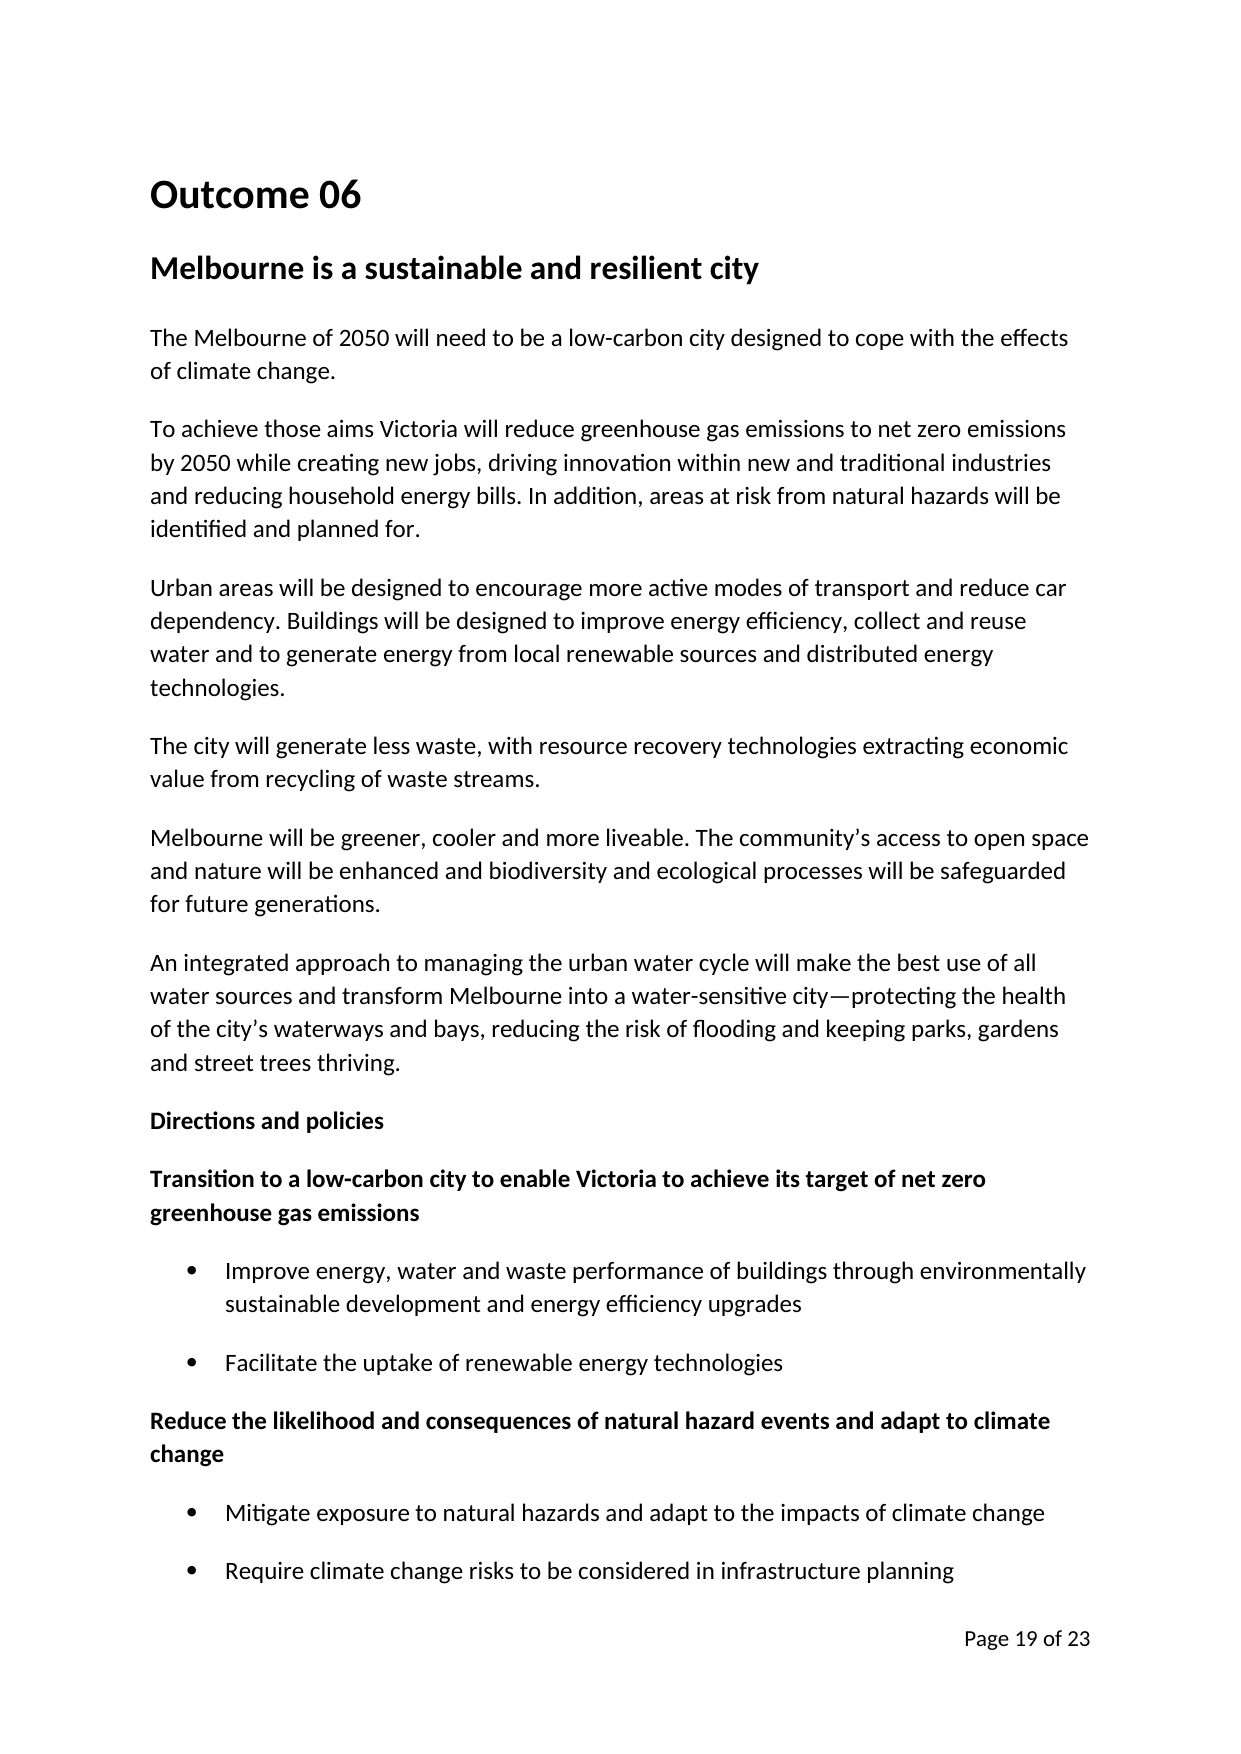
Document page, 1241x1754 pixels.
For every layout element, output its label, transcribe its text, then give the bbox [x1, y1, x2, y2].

text Reduce the likelihood and consequences of natural hazard events and adapt to climate change [150, 1402, 1090, 1469]
text Transition to a low-carbon city to enable Victoria to achieve its target of net zero greenhouse gas emissions [150, 1161, 1090, 1227]
list Facilitate the uptake of renewable energy technologies [187, 1344, 1090, 1377]
subtitle Directions and policies [150, 1102, 1090, 1136]
list Mitigate exposure to natural hazards and adapt to the impacts of climate change [187, 1494, 1090, 1527]
text The city will generate less waste, with resource recovery technologies extracting economic value from recycling of waste streams. [150, 727, 1090, 794]
subtitle Melbourne is a sustainable and resilient city [150, 247, 1090, 288]
text Urban areas will be designed to encourage more active modes of transport and reduce car dependency. Buildings will be designed to improve energy efficiency, collect and reuse water and to generate energy from local renewable sources and distributed energy technologies. [150, 569, 1090, 702]
text The Melbourne of 2050 will need to be a low-carbon city designed to cope with the effects of climate change. [150, 319, 1090, 386]
list Improve energy, water and waste performance of buildings through environmentally sustainable development and energy efficiency upgrades [187, 1252, 1090, 1319]
text An integrated approach to managing the urban water cycle will make the best use of all water sources and transform Melbourne into a water-sensitive city—protecting the health of the city’s waterways and bays, reducing the risk of flooding and keeping parks, gardens and street trees thriving. [150, 944, 1090, 1077]
text Melbourne will be greener, cooler and more liveable. The community’s access to open space and nature will be enhanced and biodiversity and ecological processes will be safeguarded for future generations. [150, 819, 1090, 919]
list Require climate change risks to be considered in infrastructure planning [187, 1552, 1090, 1586]
subtitle Outcome 06 [150, 168, 1090, 219]
text To achieve those aims Victoria will reduce greenhouse gas emissions to net zero emissions by 2050 while creating new jobs, driving innovation within new and traditional industries and reducing household energy bills. In addition, areas at risk from natural hazards will be identified and planned for. [150, 411, 1090, 544]
